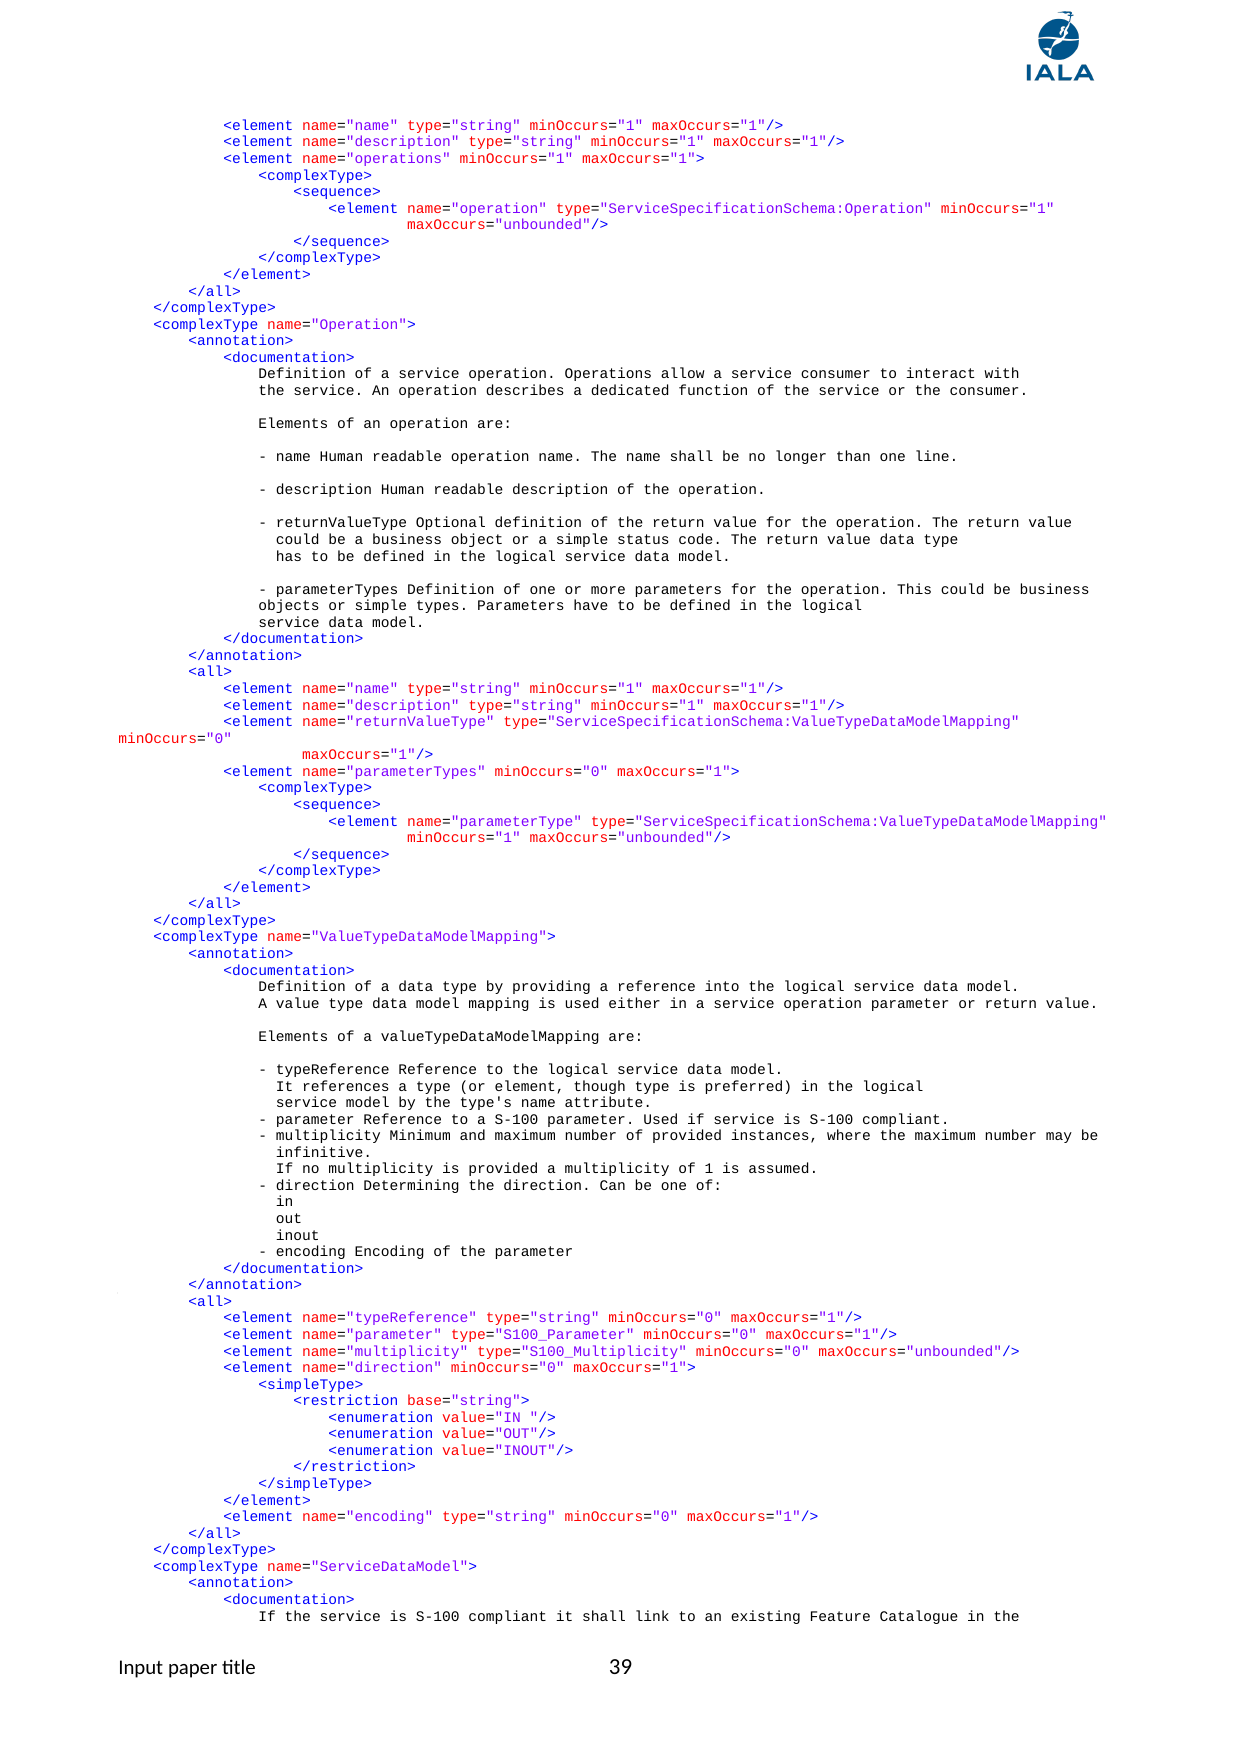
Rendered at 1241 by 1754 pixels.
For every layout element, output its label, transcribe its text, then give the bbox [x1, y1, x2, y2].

text </all> [118, 284, 1122, 300]
text <documentation> [118, 1592, 1122, 1609]
text <element name="multiplicity" type="S100_Multiplicity" minOccurs="0" maxOccurs="unbounded"/> [118, 1344, 1122, 1360]
text <element name="parameter" type="S100_Parameter" minOccurs="0" maxOccurs="1"/> [118, 1327, 1122, 1344]
text <annotation> [118, 333, 1122, 350]
text <enumeration value="INOUT"/> [118, 1443, 1122, 1460]
text <annotation> [118, 1576, 1122, 1592]
text - returnValueType Optional definition of the return value for the operation. The return value [118, 516, 1122, 532]
text maxOccurs="1"/> [118, 747, 1122, 764]
text <complexType name="ValueTypeDataModelMapping"> [118, 930, 1122, 946]
text objects or simple types. Parameters have to be defined in the logical [118, 598, 1122, 615]
text <element name="description" type="string" minOccurs="1" maxOccurs="1"/> [118, 698, 1122, 714]
text the service. An operation describes a dedicated function of the service or the consumer. [118, 383, 1122, 400]
text </simpleType> [118, 1476, 1122, 1493]
text <element name="operation" type="ServiceSpecificationSchema:Operation" minOccurs="1" [118, 201, 1122, 217]
text out [118, 1211, 1122, 1228]
text could be a business object or a simple status code. The return value data type [118, 532, 1122, 549]
picture [1011, 3, 1106, 96]
text </documentation> [118, 1261, 1122, 1277]
text Definition of a service operation. Operations allow a service consumer to interact with [118, 367, 1122, 383]
text </element> [118, 880, 1122, 897]
text <element name="returnValueType" type="ServiceSpecificationSchema:ValueTypeDataModelMapping" minOccurs="0" [118, 714, 1122, 747]
text has to be defined in the logical service data model. [118, 549, 1122, 565]
text inout [118, 1228, 1122, 1244]
text <enumeration value="IN "/> [118, 1410, 1122, 1427]
text </complexType> [118, 913, 1122, 930]
text service model by the type's name attribute. [118, 1095, 1122, 1112]
text </annotation> [118, 648, 1122, 665]
text <enumeration value="OUT"/> [118, 1427, 1122, 1443]
text <all> [118, 665, 1122, 681]
text <complexType> [118, 168, 1122, 184]
text Definition of a data type by providing a reference into the logical service data model. [118, 979, 1122, 996]
text It references a type (or element, though type is preferred) in the logical [118, 1079, 1122, 1095]
text </complexType> [118, 300, 1122, 317]
text - encoding Encoding of the parameter [118, 1244, 1122, 1261]
text </complexType> [118, 1542, 1122, 1559]
text infinitive. [118, 1145, 1122, 1162]
text - description Human readable description of the operation. [118, 482, 1122, 499]
text <element name="operations" minOccurs="1" maxOccurs="1"> [118, 151, 1122, 168]
text in [118, 1195, 1122, 1211]
text <element name="typeReference" type="string" minOccurs="0" maxOccurs="1"/> [118, 1311, 1122, 1327]
text </annotation> [118, 1277, 1122, 1294]
text <annotation> [118, 946, 1122, 963]
text </complexType> [118, 251, 1122, 267]
text <element name="name" type="string" minOccurs="1" maxOccurs="1"/> [118, 681, 1122, 698]
text <documentation> [118, 350, 1122, 367]
text - parameterTypes Definition of one or more parameters for the operation. This could be business [118, 582, 1122, 598]
text <element name="parameterType" type="ServiceSpecificationSchema:ValueTypeDataModelMapping" [118, 814, 1122, 830]
text <restriction base="string"> [118, 1393, 1122, 1410]
text </element> [118, 1493, 1122, 1509]
text - parameter Reference to a S-100 parameter. Used if service is S-100 compliant. [118, 1112, 1122, 1128]
text </element> [118, 267, 1122, 284]
text </all> [118, 897, 1122, 913]
text <element name="description" type="string" minOccurs="1" maxOccurs="1"/> [118, 135, 1122, 151]
text If the service is S-100 compliant it shall link to an existing Feature Catalogue in the [118, 1609, 1122, 1625]
text </sequence> [118, 847, 1122, 863]
text Elements of a valueTypeDataModelMapping are: [118, 1029, 1122, 1046]
text <sequence> [118, 797, 1122, 814]
text service data model. [118, 615, 1122, 632]
text </restriction> [118, 1460, 1122, 1476]
text <element name="direction" minOccurs="0" maxOccurs="1"> [118, 1360, 1122, 1377]
text <element name="name" type="string" minOccurs="1" maxOccurs="1"/> [118, 118, 1122, 135]
text A value type data model mapping is used either in a service operation parameter or return value. [118, 996, 1122, 1012]
text </complexType> [118, 863, 1122, 880]
text </documentation> [118, 632, 1122, 648]
text <all> [118, 1294, 1122, 1311]
text </all> [118, 1526, 1122, 1542]
text <complexType name="ServiceDataModel"> [118, 1559, 1122, 1576]
text <complexType> [118, 781, 1122, 797]
text Elements of an operation are: [118, 416, 1122, 433]
text - multiplicity Minimum and maximum number of provided instances, where the maximum number may be [118, 1128, 1122, 1145]
text If no multiplicity is provided a multiplicity of 1 is assumed. [118, 1162, 1122, 1178]
text <simpleType> [118, 1377, 1122, 1393]
text <complexType name="Operation"> [118, 317, 1122, 333]
text - typeReference Reference to the logical service data model. [118, 1062, 1122, 1079]
text <element name="encoding" type="string" minOccurs="0" maxOccurs="1"/> [118, 1509, 1122, 1526]
text <sequence> [118, 184, 1122, 201]
text <documentation> [118, 963, 1122, 979]
text - direction Determining the direction. Can be one of: [118, 1178, 1122, 1195]
text maxOccurs="unbounded"/> [118, 217, 1122, 234]
text </sequence> [118, 234, 1122, 251]
text - name Human readable operation name. The name shall be no longer than one line. [118, 449, 1122, 466]
text <element name="parameterTypes" minOccurs="0" maxOccurs="1"> [118, 764, 1122, 781]
text minOccurs="1" maxOccurs="unbounded"/> [118, 830, 1122, 847]
